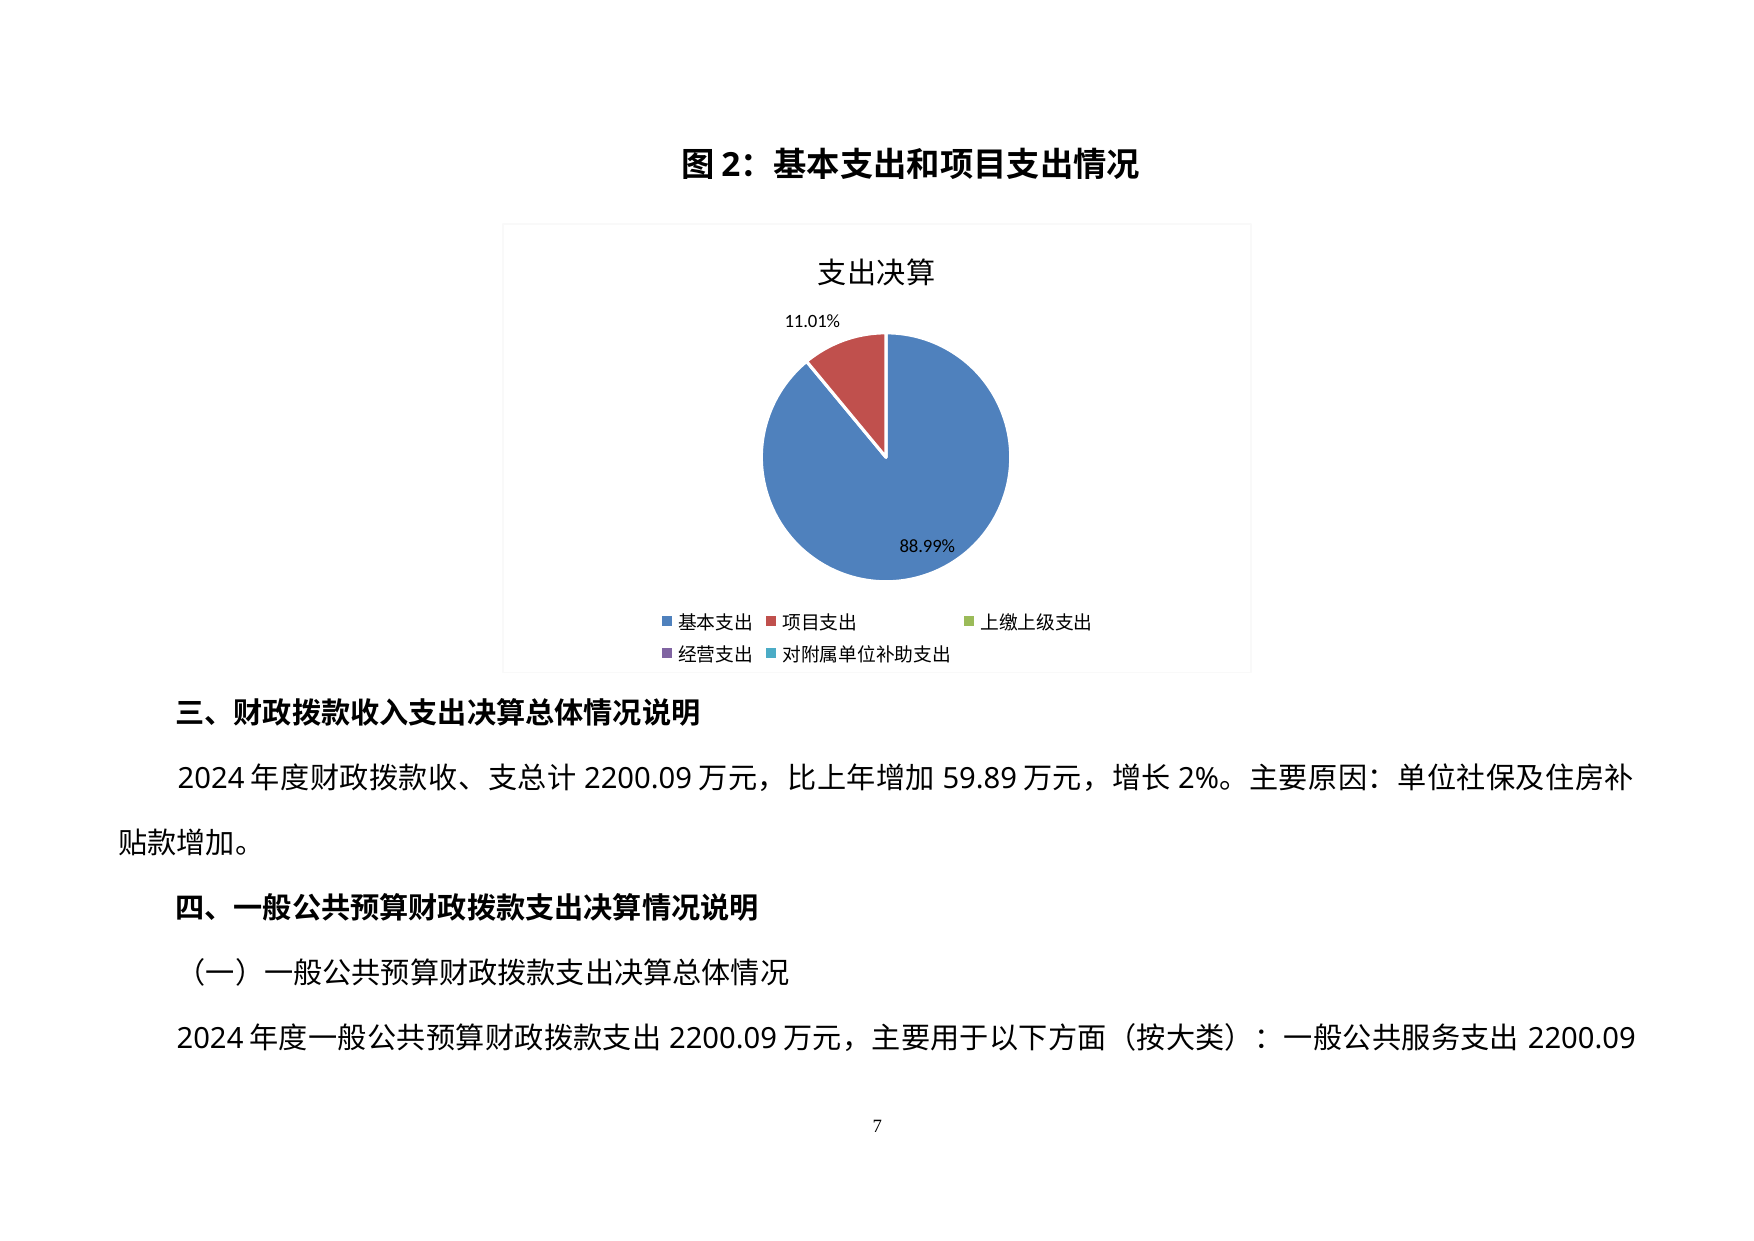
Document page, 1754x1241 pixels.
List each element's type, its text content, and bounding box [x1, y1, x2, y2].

text 四、一般公共预算财政拨款支出决算情况说明 [118, 873, 1636, 938]
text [118, 1003, 1636, 1068]
text 三、财政拨款收入支出决算总体情况说明 [118, 678, 1636, 743]
subtitle 图2：基本支出和项目支出情况 [118, 129, 1636, 194]
text 2024年度财政拨款收、支总计2200.09万元，比上年增加59.89万元，增长2%。主要原因：单位社保及住房补贴款增加。 [118, 743, 1636, 873]
text （一）一般公共预算财政拨款支出决算总体情况 [118, 938, 1636, 1003]
